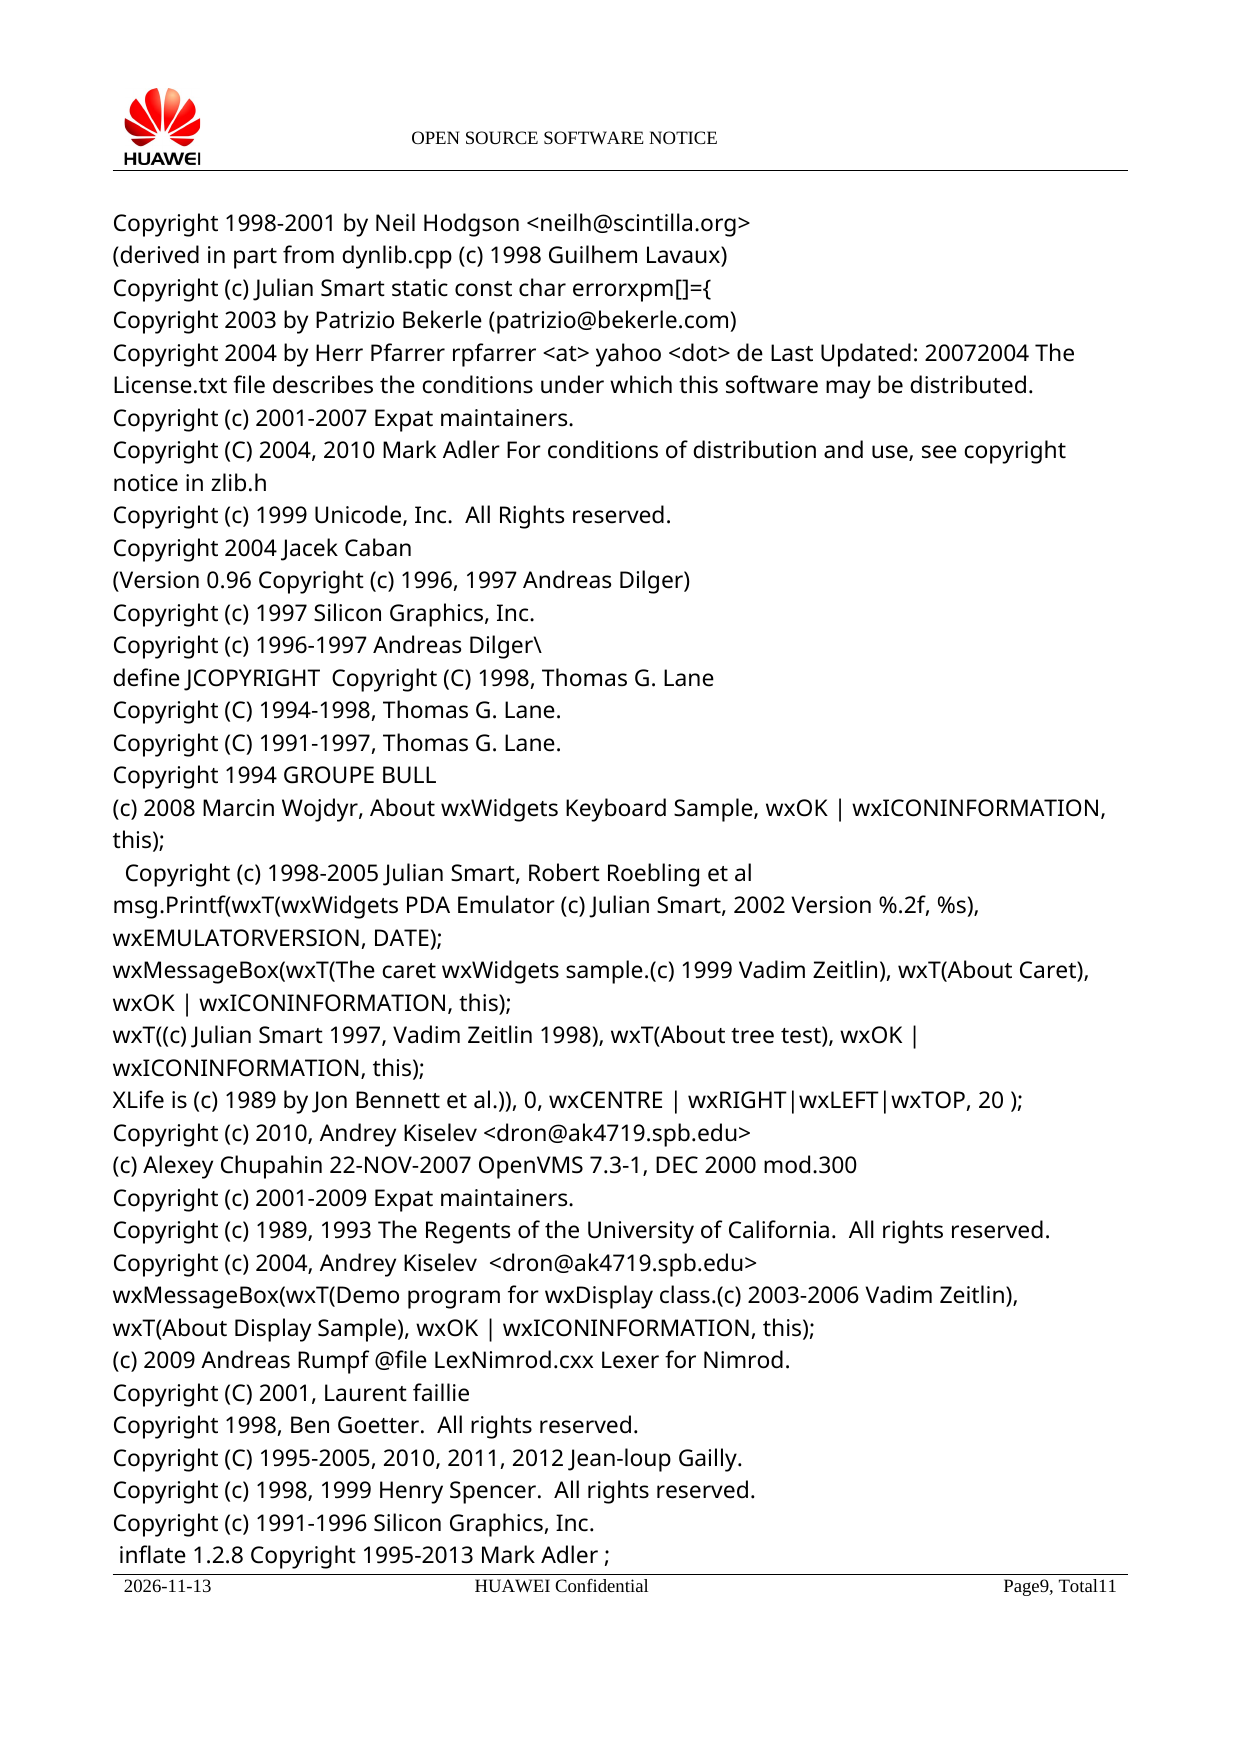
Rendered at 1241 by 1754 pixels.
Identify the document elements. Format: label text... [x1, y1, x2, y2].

picture [124, 88, 201, 165]
